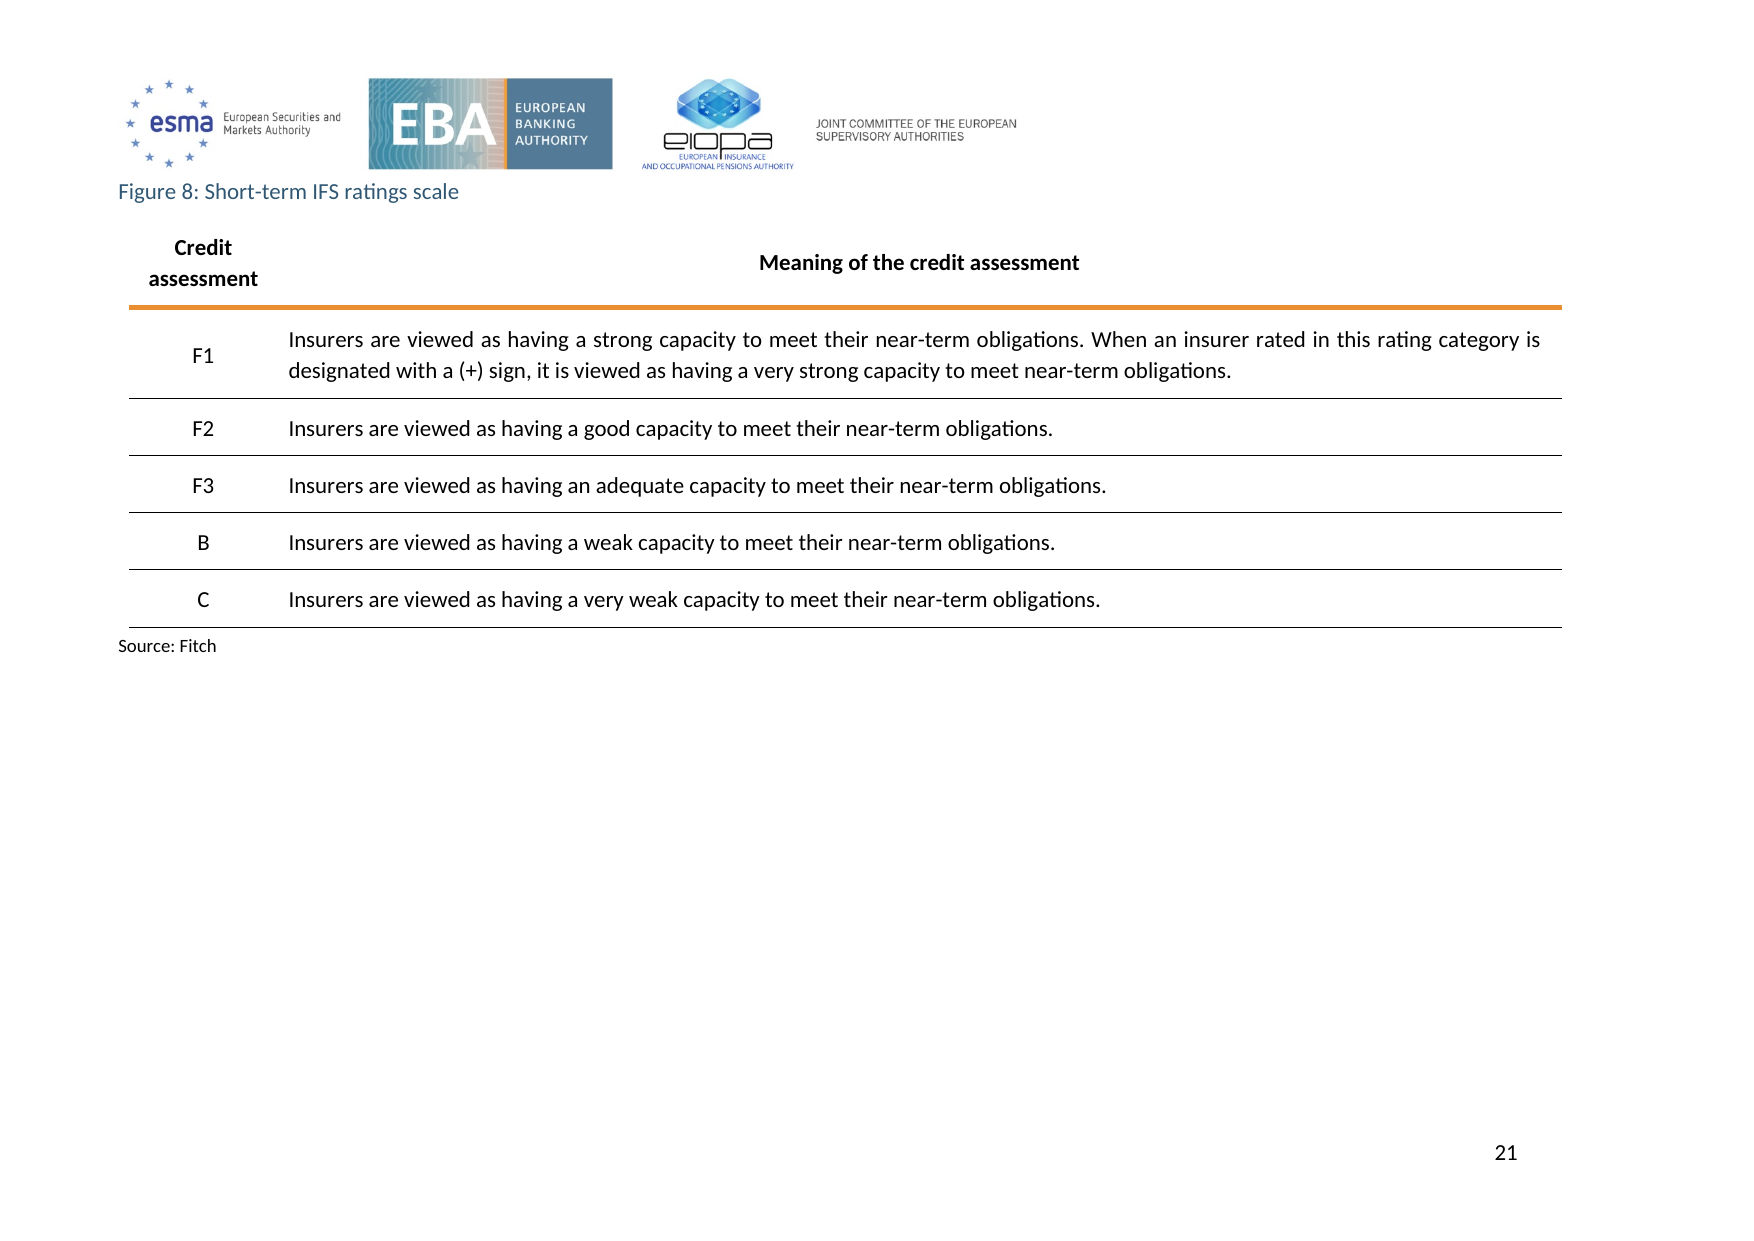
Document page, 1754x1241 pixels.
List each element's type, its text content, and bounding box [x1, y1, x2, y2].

picture [118, 73, 1029, 174]
table_header Credit assessment [129, 218, 277, 305]
table_cell Insurers are viewed as having a good capacity to meet their near-term obligations. [277, 399, 1562, 455]
title Figure 8: Short-term IFS ratings scale [118, 177, 1518, 205]
table_header Meaning of the credit assessment [277, 218, 1562, 305]
table_cell F3 [129, 456, 277, 512]
table_cell Insurers are viewed as having a very weak capacity to meet their near-term obligations. [277, 570, 1562, 627]
table_cell F2 [129, 399, 277, 455]
table_cell C [129, 570, 277, 627]
table_cell F1 [129, 310, 277, 397]
table_cell Insurers are viewed as having a strong capacity to meet their near-term obligations. When an insurer rated in this rating category is designated with a (+) sign, it is viewed as having a very strong capacity to meet near-term obligations. [277, 310, 1562, 397]
table_cell Insurers are viewed as having a weak capacity to meet their near-term obligations. [277, 513, 1562, 569]
table_cell Insurers are viewed as having an adequate capacity to meet their near-term obligations. [277, 456, 1562, 512]
text Source: Fitch [118, 636, 1518, 657]
table_cell B [129, 513, 277, 569]
